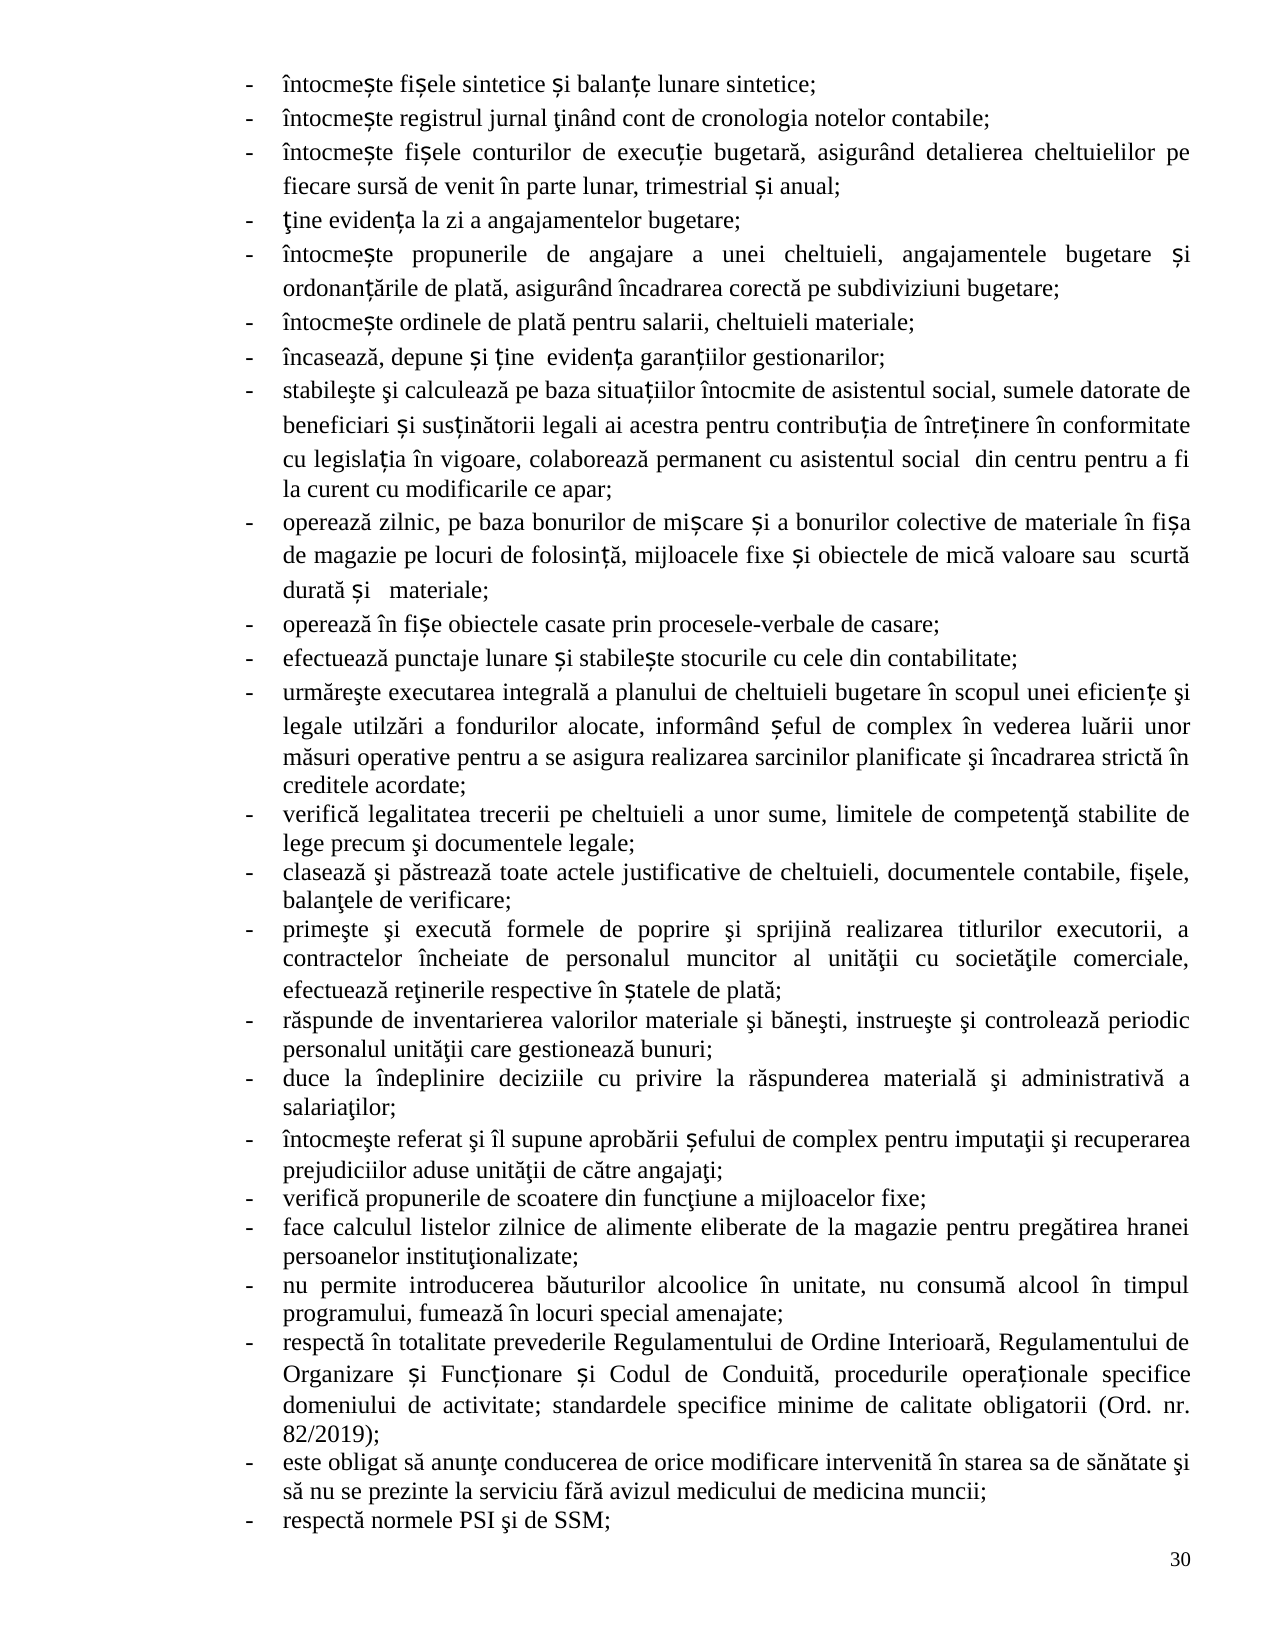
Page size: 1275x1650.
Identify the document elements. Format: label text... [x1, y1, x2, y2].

list întocmește ordinele de plată pentru salarii, cheltuieli materiale; [245, 304, 1191, 338]
list întocmește fișele sintetice și balanțe lunare sintetice; [245, 66, 1191, 100]
list duce la îndeplinire deciziile cu privire la răspunderea materială şi administrativă a salariaţilor; [245, 1063, 1191, 1121]
list respectă în totalitate prevederile Regulamentului de Ordine Interioară, Regulamentului de Organizare și Funcționare și Codul de Conduită, procedurile operaționale specifice domeniului de activitate; standardele specifice minime de calitate obligatorii (Ord. nr. 82/2019); [245, 1327, 1191, 1447]
list urmăreşte executarea integrală a planului de cheltuieli bugetare în scopul unei eficiențe şi legale utilzări a fondurilor alocate, informând șeful de complex în vederea luării unor măsuri operative pentru a se asigura realizarea sarcinilor planificate şi încadrarea strictă în creditele acordate; [245, 673, 1191, 799]
list respectă normele PSI şi de SSM; [245, 1505, 1191, 1534]
list stabileşte şi calculează pe baza situațiilor întocmite de asistentul social, sumele datorate de beneficiari și susținătorii legali ai acestra pentru contribuția de întreținere în conformitate cu legislația în vigoare, colaborează permanent cu asistentul social din centru pentru a fi la curent cu modificarile ce apar; [245, 372, 1191, 503]
list verifică propunerile de scoatere din funcţiune a mijloacelor fixe; [245, 1183, 1191, 1212]
list operează în fișe obiectele casate prin procesele-verbale de casare; [245, 605, 1191, 639]
list operează zilnic, pe baza bonurilor de mișcare și a bonurilor colective de materiale în fișa de magazie pe locuri de folosință, mijloacele fixe și obiectele de mică valoare sau scurtă durată și materiale; [245, 503, 1191, 605]
list întocmește registrul jurnal ţinând cont de cronologia notelor contabile; [245, 100, 1191, 134]
list efectuează punctaje lunare și stabilește stocurile cu cele din contabilitate; [245, 639, 1191, 673]
list primeşte şi execută formele de poprire şi sprijină realizarea titlurilor executorii, a contractelor încheiate de personalul muncitor al unităţii cu societăţile comerciale, efectuează reţinerile respective în ștatele de plată; [245, 914, 1191, 1006]
list întocmește fișele conturilor de execuție bugetară, asigurând detalierea cheltuielilor pe fiecare sursă de venit în parte lunar, trimestrial și anual; [245, 134, 1191, 202]
list răspunde de inventarierea valorilor materiale şi băneşti, instrueşte şi controlează periodic personalul unităţii care gestionează bunuri; [245, 1006, 1191, 1063]
list face calculul listelor zilnice de alimente eliberate de la magazie pentru pregătirea hranei persoanelor instituţionalizate; [245, 1212, 1191, 1270]
list întocmeşte referat şi îl supune aprobării șefului de complex pentru imputaţii şi recuperarea prejudiciilor aduse unităţii de către angajaţi; [245, 1121, 1191, 1183]
list este obligat să anunţe conducerea de orice modificare intervenită în starea sa de sănătate şi să nu se prezinte la serviciu fără avizul medicului de medicina muncii; [245, 1447, 1191, 1505]
list nu permite introducerea băuturilor alcoolice în unitate, nu consumă alcool în timpul programului, fumează în locuri special amenajate; [245, 1270, 1191, 1327]
list ţine evidența la zi a angajamentelor bugetare; [245, 202, 1191, 236]
list verifică legalitatea trecerii pe cheltuieli a unor sume, limitele de competenţă stabilite de lege precum şi documentele legale; [245, 799, 1191, 857]
list clasează şi păstrează toate actele justificative de cheltuieli, documentele contabile, fişele, balanţele de verificare; [245, 857, 1191, 914]
list încasează, depune și ține evidența garanțiilor gestionarilor; [245, 338, 1191, 372]
list întocmește propunerile de angajare a unei cheltuieli, angajamentele bugetare și ordonanțările de plată, asigurând încadrarea corectă pe subdiviziuni bugetare; [245, 236, 1191, 304]
